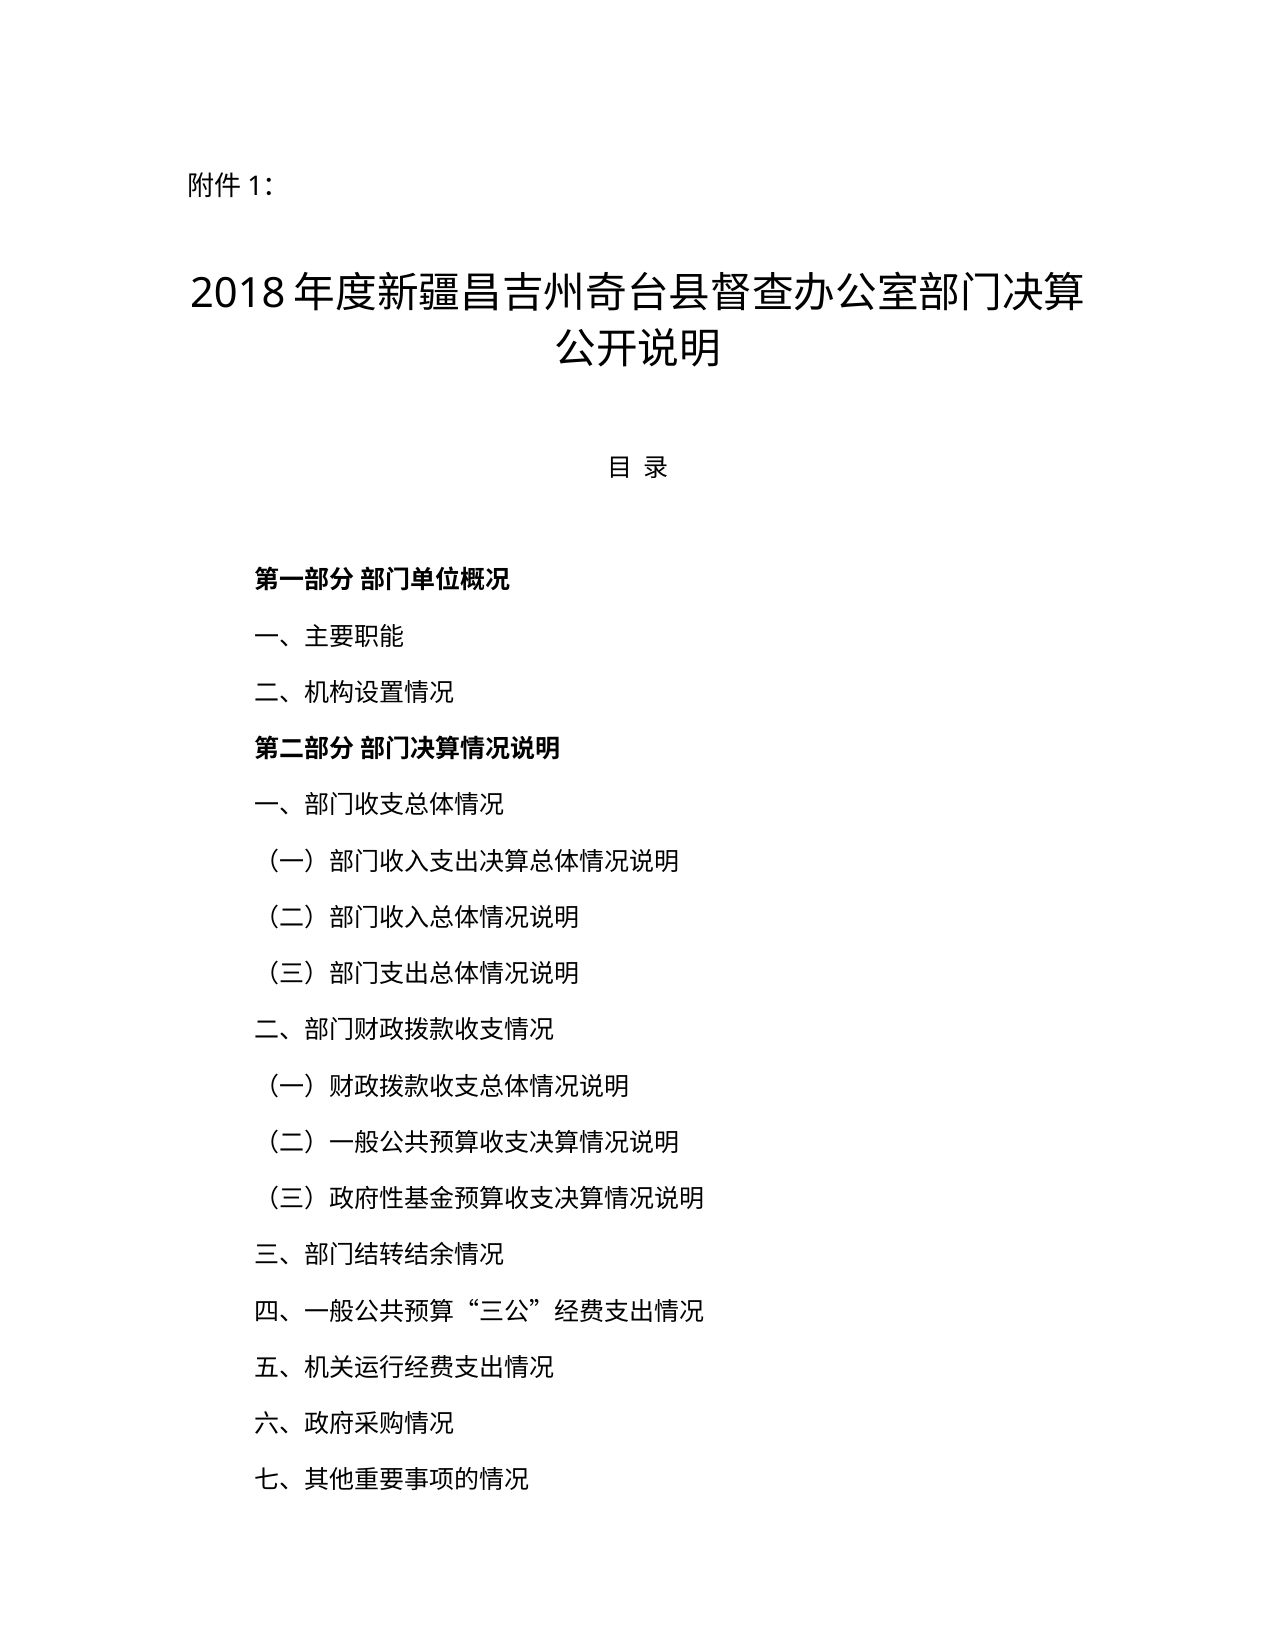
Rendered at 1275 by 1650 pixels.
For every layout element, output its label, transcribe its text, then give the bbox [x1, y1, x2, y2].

text 六、政府采购情况 [187, 1387, 1087, 1444]
text （三）政府性基金预算收支决算情况说明 [187, 1162, 1087, 1219]
text 二、部门财政拨款收支情况 [187, 994, 1087, 1050]
text 2018年度新疆昌吉州奇台县督查办公室部门决算公开说明 [187, 262, 1087, 375]
text 目 录 [187, 431, 1087, 487]
text 二、机构设置情况 [187, 656, 1087, 712]
text 五、机关运行经费支出情况 [187, 1331, 1087, 1387]
text 第二部分 部门决算情况说明 [187, 712, 1087, 769]
text 一、主要职能 [187, 600, 1087, 656]
text （一）财政拨款收支总体情况说明 [187, 1050, 1087, 1106]
text 附件1： [187, 150, 1087, 206]
text （二）部门收入总体情况说明 [187, 881, 1087, 937]
text （一）部门收入支出决算总体情况说明 [187, 825, 1087, 881]
text 七、其他重要事项的情况 [187, 1444, 1087, 1500]
text 三、部门结转结余情况 [187, 1219, 1087, 1275]
text 第一部分 部门单位概况 [187, 544, 1087, 600]
text （二）一般公共预算收支决算情况说明 [187, 1106, 1087, 1162]
text 四、一般公共预算“三公”经费支出情况 [187, 1275, 1087, 1331]
text 一、部门收支总体情况 [187, 769, 1087, 825]
text （三）部门支出总体情况说明 [187, 937, 1087, 994]
